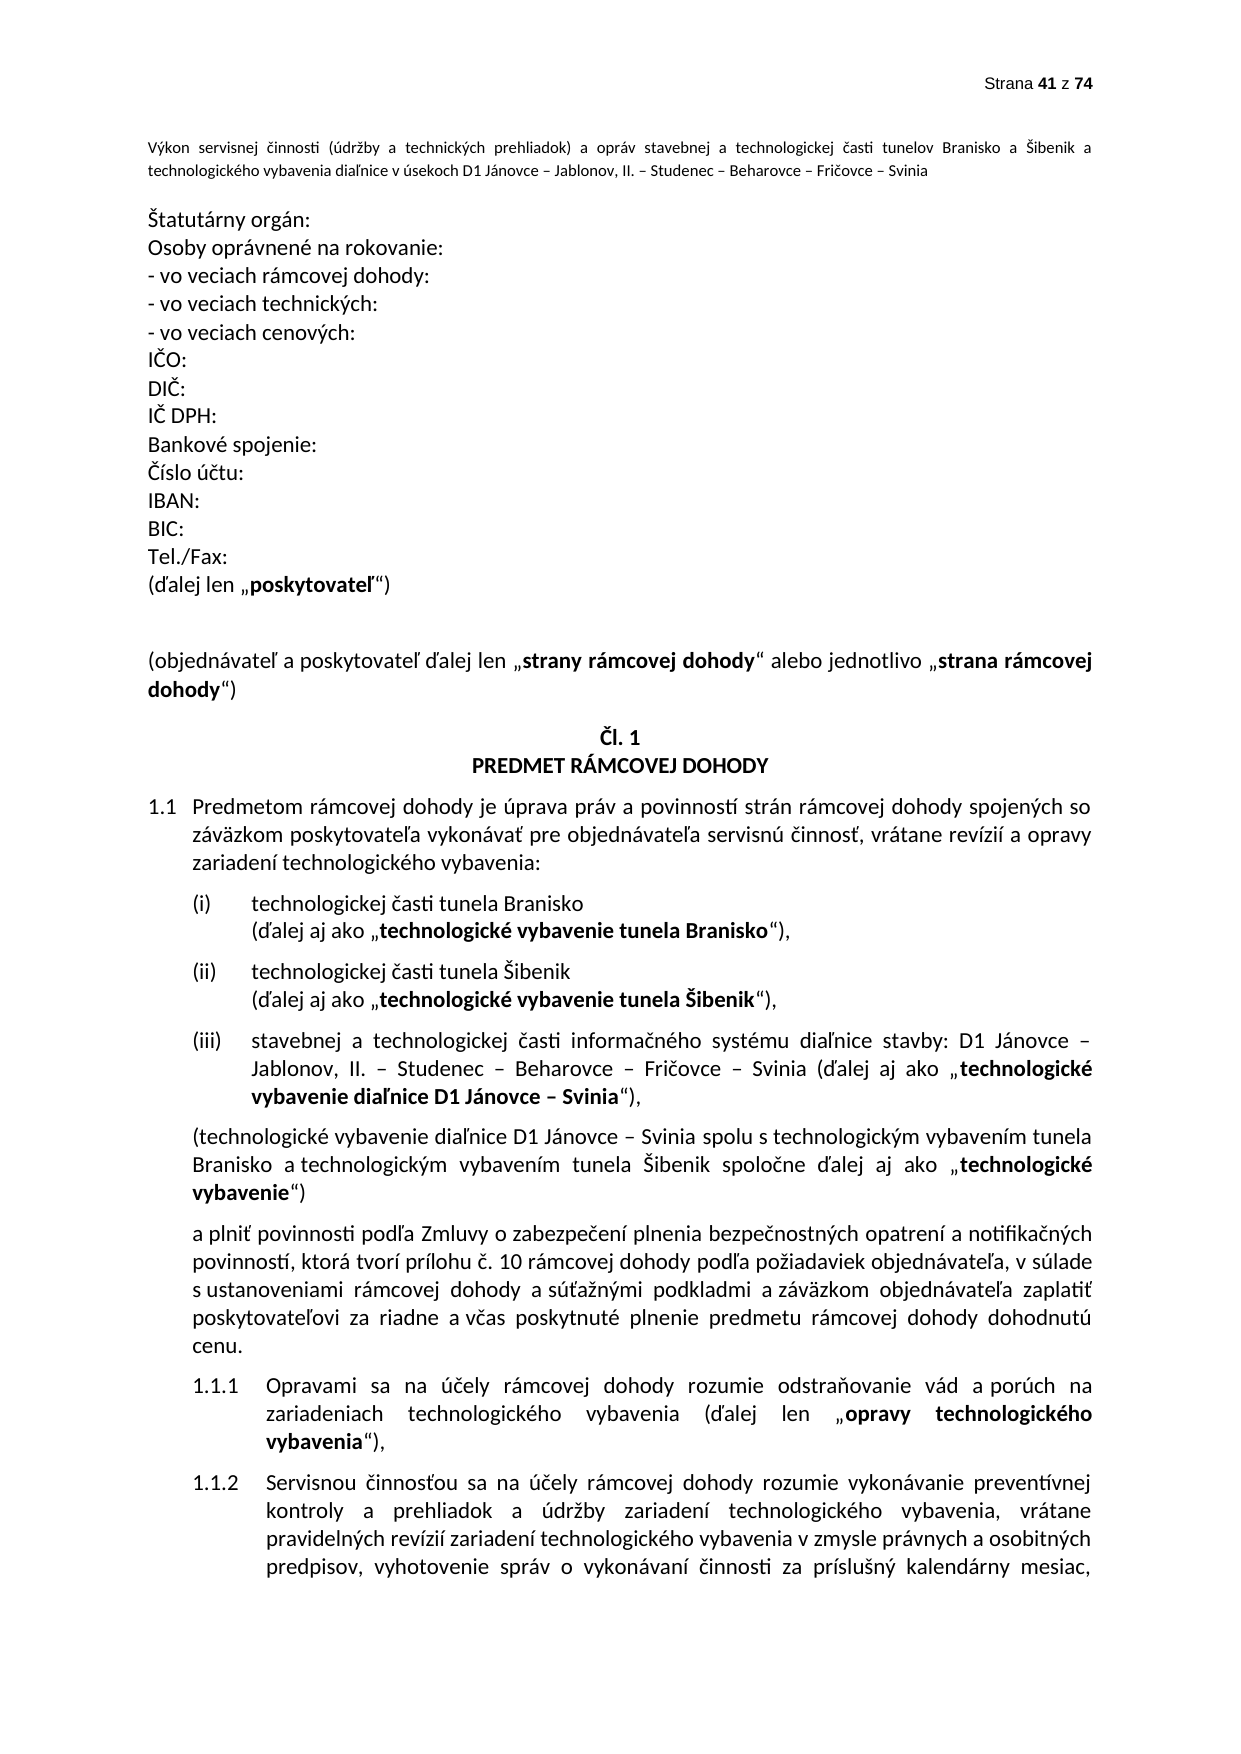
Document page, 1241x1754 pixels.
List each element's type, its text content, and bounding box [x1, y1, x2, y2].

text Čl. 1 [148, 723, 1092, 752]
text a plniť povinnosti podľa Zmluvy o zabezpečení plnenia bezpečnostných opatrení a notifikačných povinností, ktorá tvorí prílohu č. 10 rámcovej dohody podľa požiadaviek objednávateľa, v súlade s ustanoveniami rámcovej dohody a súťažnými podkladmi a záväzkom objednávateľa zaplatiť poskytovateľovi za riadne a včas poskytnuté plnenie predmetu rámcovej dohody dohodnutú cenu. [192, 1219, 1092, 1359]
list Predmetom rámcovej dohody je úprava práv a povinností strán rámcovej dohody spojených so záväzkom poskytovateľa vykonávať pre objednávateľa servisnú činnosť, vrátane revízií a opravy zariadení technologického vybavenia: [148, 792, 1092, 876]
text Tel./Fax: [148, 542, 1092, 570]
text - vo veciach cenových: [148, 318, 1092, 346]
text (objednávateľ a poskytovateľ ďalej len „strany rámcovej dohody“ alebo jednotlivo „strana rámcovej dohody“) [148, 647, 1092, 703]
text - vo veciach technických: [148, 289, 1092, 318]
list technologickej časti tunela Branisko [192, 889, 1092, 917]
text Bankové spojenie: [148, 430, 1092, 458]
text IČO: [148, 346, 1092, 374]
text (ďalej len „poskytovateľ“) [148, 570, 1092, 598]
text (ďalej aj ako „technologické vybavenie tunela Branisko“), [251, 917, 1092, 945]
text Štatutárny orgán: [148, 206, 1092, 233]
text (technologické vybavenie diaľnice D1 Jánovce – Svinia spolu s technologickým vybavením tunela Branisko a technologickým vybavením tunela Šibenik spoločne ďalej aj ako „technologické vybavenie“) [192, 1122, 1092, 1206]
text DIČ: [148, 374, 1092, 402]
text IBAN: [148, 486, 1092, 514]
list stavebnej a technologickej časti informačného systému diaľnice stavby: D1 Jánovce – Jablonov, II. – Studenec – Beharovce – Fričovce – Svinia (ďalej aj ako „technologické vybavenie diaľnice D1 Jánovce – Svinia“), [192, 1026, 1092, 1110]
text BIC: [148, 514, 1092, 542]
list technologickej časti tunela Šibenik [192, 957, 1092, 985]
text PREDMET RÁMCOVEJ DOHODY [148, 752, 1092, 779]
text Číslo účtu: [148, 458, 1092, 486]
text 1.1.1 Opravami sa na účely rámcovej dohody rozumie odstraňovanie vád a porúch na zariadeniach technologického vybavenia (ďalej len „opravy technologického vybavenia“), [192, 1371, 1092, 1456]
text - vo veciach rámcovej dohody: [148, 262, 1092, 289]
text Osoby oprávnené na rokovanie: [148, 233, 1092, 262]
text (ďalej aj ako „technologické vybavenie tunela Šibenik“), [251, 985, 1092, 1013]
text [192, 1468, 1092, 1580]
text IČ DPH: [148, 402, 1092, 430]
